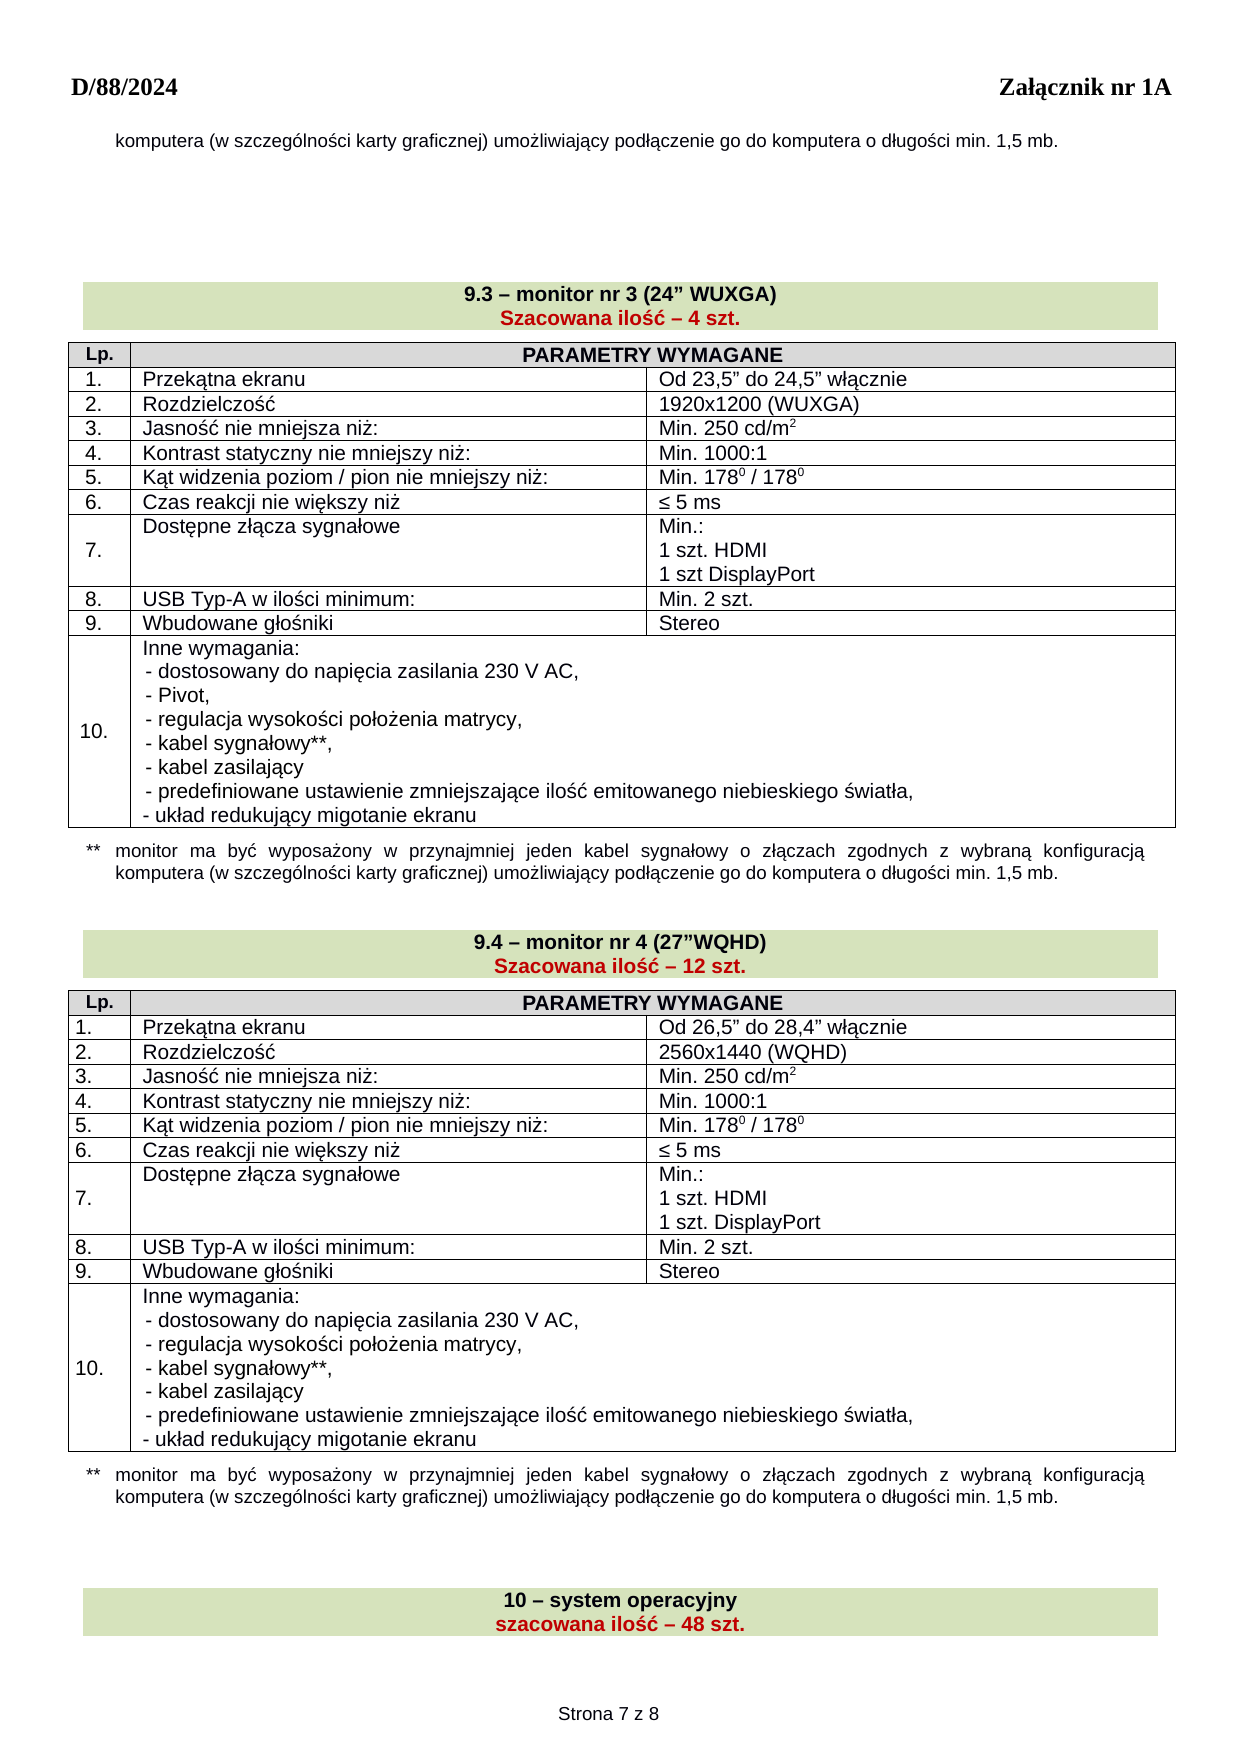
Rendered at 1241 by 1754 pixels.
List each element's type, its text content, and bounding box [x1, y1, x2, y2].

table_cell [69, 1163, 130, 1234]
table_cell [69, 1138, 130, 1162]
table_cell Dostępne złącza sygnałowe [131, 1163, 646, 1234]
table_cell USB Typ-A w ilości minimum: [131, 587, 646, 610]
table_cell Rozdzielczość [131, 1040, 646, 1064]
table_cell 4. [69, 441, 130, 464]
table_cell [69, 1284, 130, 1451]
table_cell Kontrast statyczny nie mniejszy niż: [131, 441, 646, 464]
table_cell Min. 250 cd/m2 [647, 1065, 1175, 1088]
table_cell Kąt widzenia poziom / pion nie mniejszy niż: [131, 1114, 646, 1137]
table_cell [69, 1016, 130, 1039]
table_cell 7. [69, 515, 130, 586]
table_cell 5. [69, 466, 130, 489]
table_cell 2560x1440 (WQHD) [647, 1040, 1175, 1064]
table_cell [69, 1065, 130, 1088]
table_cell USB Typ-A w ilości minimum: [131, 1235, 646, 1258]
table_cell [69, 1040, 130, 1064]
table_cell [69, 1235, 130, 1258]
table_cell Min. 2 szt. [647, 587, 1175, 610]
table_cell [69, 1114, 130, 1137]
table_cell 8. [69, 587, 130, 610]
table_cell Stereo [647, 1260, 1175, 1283]
table_cell 6. [69, 490, 130, 513]
table_cell Kąt widzenia poziom / pion nie mniejszy niż: [131, 466, 646, 489]
table_cell 10. [69, 636, 130, 827]
table_cell Przekątna ekranu [131, 1016, 646, 1039]
table_cell Wbudowane głośniki [131, 611, 646, 635]
table_cell Inne wymagania: - dostosowany do napięcia zasilania 230 V AC, - Pivot, - regulacja wysokości położenia matrycy, - kabel sygnałowy**, - kabel zasilający - predefiniowane ustawienie zmniejszające ilość emitowanego niebieskiego światła, - układ redukujący migotanie ekranu [131, 636, 1175, 827]
table_cell 1920x1200 (WUXGA) [647, 392, 1175, 416]
table_cell Od 26,5” do 28,4” włącznie [647, 1016, 1175, 1039]
table_cell Dostępne złącza sygnałowe [131, 515, 646, 586]
table_cell Od 23,5” do 24,5” włącznie [647, 368, 1175, 391]
table_cell Wbudowane głośniki [131, 1260, 646, 1283]
table_cell Rozdzielczość [131, 392, 646, 416]
table_header PARAMETRY WYMAGANE [131, 343, 1175, 367]
table_cell Min.: 1 szt. HDMI 1 szt DisplayPort [647, 515, 1175, 586]
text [86, 130, 1158, 151]
table_cell Jasność nie mniejsza niż: [131, 417, 646, 440]
text 9.3 – monitor nr 3 (24” WUXGA) Szacowana ilość – 4 szt. [83, 282, 1158, 330]
table_cell Min. 1780 / 1780 [647, 466, 1175, 489]
table_cell ≤ 5 ms [647, 490, 1175, 513]
table_cell 2. [69, 392, 130, 416]
table_cell 1. [69, 368, 130, 391]
table_cell 9. [69, 611, 130, 635]
table_cell Inne wymagania: - dostosowany do napięcia zasilania 230 V AC, - regulacja wysokości położenia matrycy, - kabel sygnałowy**, - kabel zasilający - predefiniowane ustawienie zmniejszające ilość emitowanego niebieskiego światła, - układ redukujący migotanie ekranu [131, 1284, 1175, 1451]
table_cell Stereo [647, 611, 1175, 635]
table_cell Czas reakcji nie większy niż [131, 1138, 646, 1162]
table_cell Przekątna ekranu [131, 368, 646, 391]
table_header PARAMETRY WYMAGANE [131, 991, 1175, 1015]
table_cell Min.: 1 szt. HDMI 1 szt. DisplayPort [647, 1163, 1175, 1234]
text 9.4 – monitor nr 4 (27”WQHD) Szacowana ilość – 12 szt. [83, 930, 1158, 978]
table_cell ≤ 5 ms [647, 1138, 1175, 1162]
table_cell Kontrast statyczny nie mniejszy niż: [131, 1089, 646, 1113]
table_cell [69, 1260, 130, 1283]
text 10 – system operacyjny szacowana ilość – 48 szt. [83, 1588, 1158, 1636]
table_cell Min. 1000:1 [647, 441, 1175, 464]
table_cell Min. 1000:1 [647, 1089, 1175, 1113]
table_cell [69, 1089, 130, 1113]
table_cell Jasność nie mniejsza niż: [131, 1065, 646, 1088]
table_cell Min. 1780 / 1780 [647, 1114, 1175, 1137]
table_header Lp. [69, 343, 130, 367]
table_cell Min. 250 cd/m2 [647, 417, 1175, 440]
table_cell 3. [69, 417, 130, 440]
table_cell Czas reakcji nie większy niż [131, 490, 646, 513]
table_header Lp. [69, 991, 130, 1015]
table_cell Min. 2 szt. [647, 1235, 1175, 1258]
